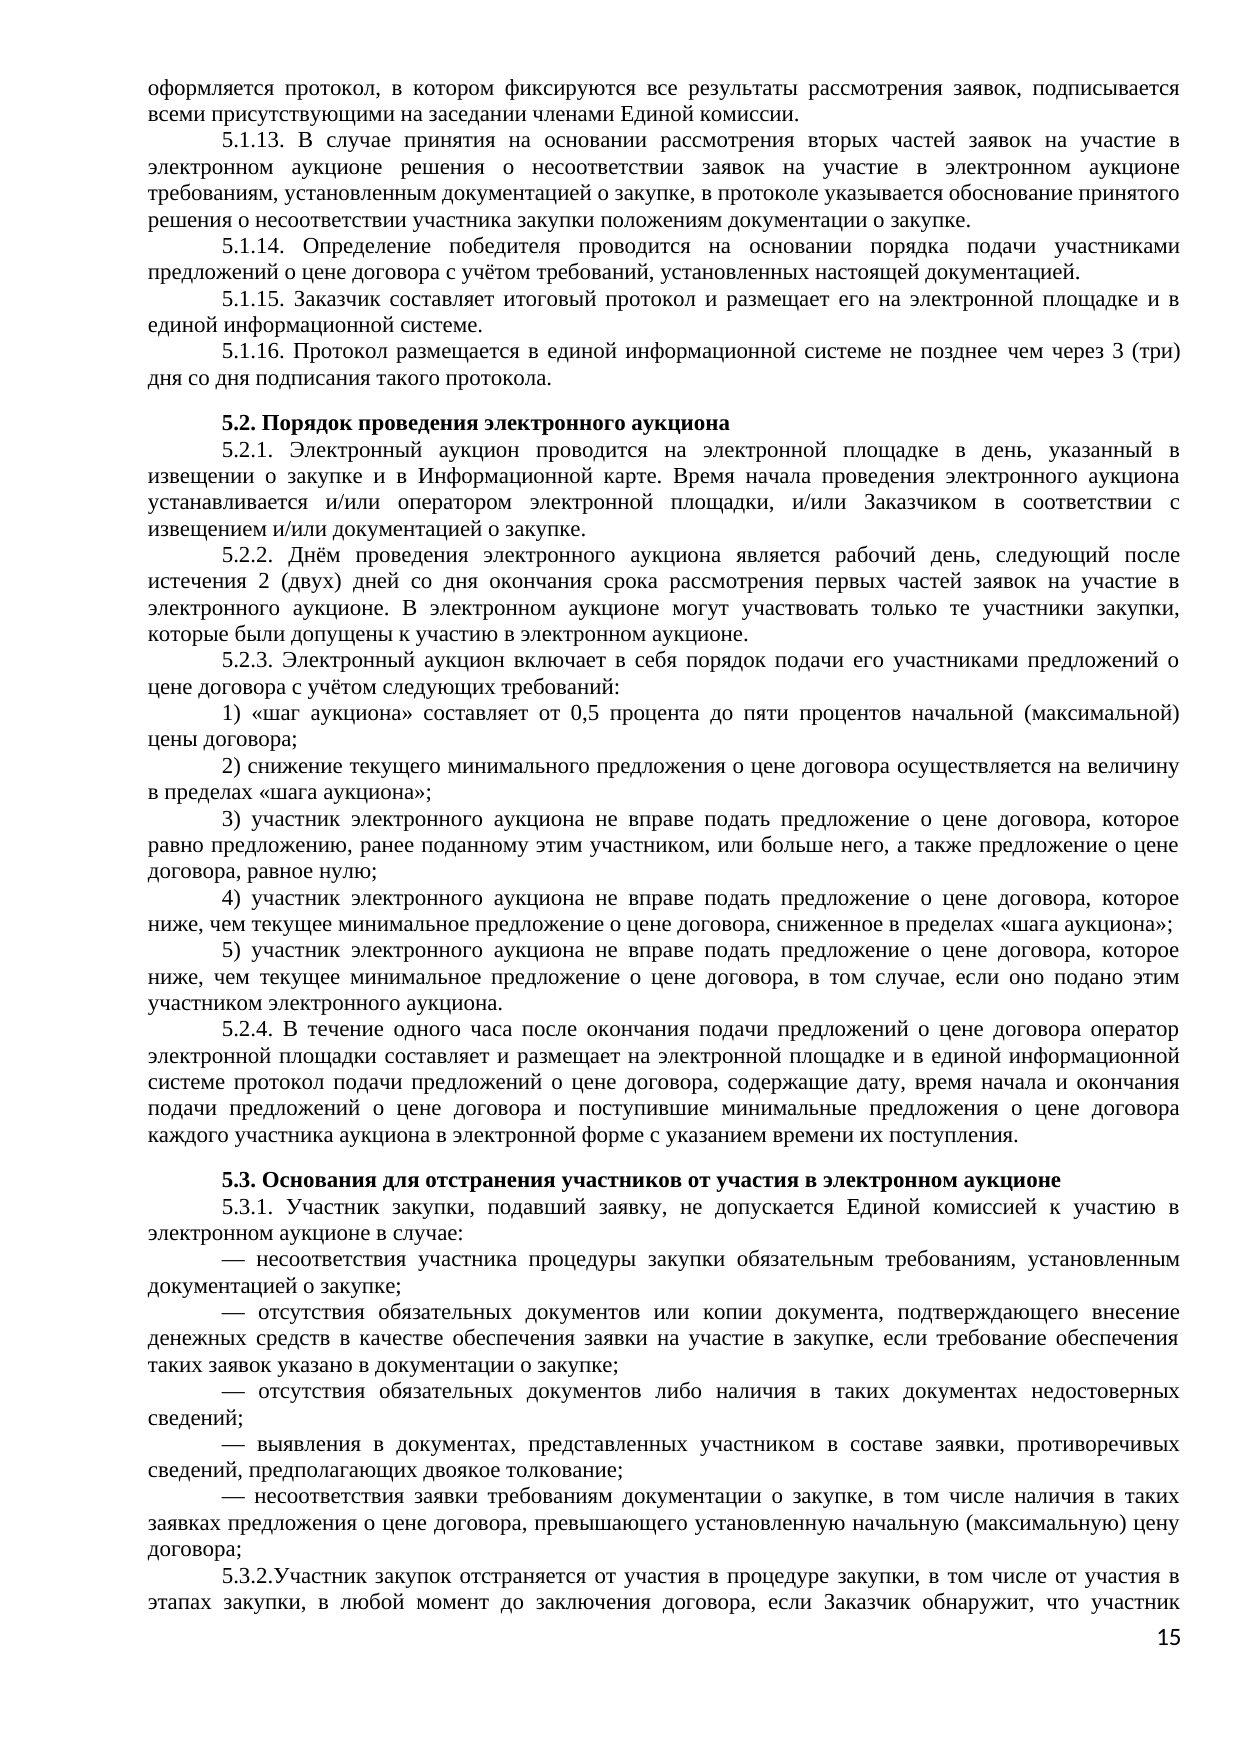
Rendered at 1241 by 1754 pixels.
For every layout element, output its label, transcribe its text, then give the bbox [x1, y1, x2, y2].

text 5.2.2. Днём проведения электронного аукциона является рабочий день, следующий после истечения 2 (двух) дней со дня окончания срока рассмотрения первых частей заявок на участие в электронного аукционе. В электронном аукционе могут участвовать только те участники закупки, которые были допущены к участию в электронном аукционе. [148, 541, 1181, 646]
text 4) участник электронного аукциона не вправе подать предложение о цене договора, которое ниже, чем текущее минимальное предложение о цене договора, сниженное в пределах «шага аукциона»; [148, 884, 1181, 936]
text 5.3. Основания для отстранения участников от участия в электронном аукционе [148, 1166, 1181, 1193]
text 1) «шаг аукциона» составляет от 0,5 процента до пяти процентов начальной (максимальной) цены договора; [148, 699, 1181, 752]
text 5.1.13. В случае принятия на основании рассмотрения вторых частей заявок на участие в электронном аукционе решения о несоответствии заявок на участие в электронном аукционе требованиям, установленным документацией о закупке, в протоколе указывается обоснование принятого решения о несоответствии участника закупки положениям документации о закупке. [148, 127, 1181, 232]
text 2) снижение текущего минимального предложения о цене договора осуществляется на величину в пределах «шага аукциона»; [148, 752, 1181, 804]
text 5.1.16. Протокол размещается в единой информационной системе не позднее чем через 3 (три) дня со дня подписания такого протокола. [148, 337, 1181, 390]
text — отсутствия обязательных документов либо наличия в таких документах недостоверных сведений; [148, 1377, 1181, 1430]
text 5.2.1. Электронный аукцион проводится на электронной площадке в день, указанный в извещении о закупке и в Информационной карте. Время начала проведения электронного аукциона устанавливается и/или оператором электронной площадки, и/или Заказчиком в соответствии с извещением и/или документацией о закупке. [148, 436, 1181, 541]
text — выявления в документах, представленных участником в составе заявки, противоречивых сведений, предполагающих двоякое толкование; [148, 1430, 1181, 1483]
text — отсутствия обязательных документов или копии документа, подтверждающего внесение денежных средств в качестве обеспечения заявки на участие в закупке, если требование обеспечения таких заявок указано в документации о закупке; [148, 1298, 1181, 1377]
text 5.1.15. Заказчик составляет итоговый протокол и размещает его на электронной площадке и в единой информационной системе. [148, 285, 1181, 337]
text 5.3.1. Участник закупки, подавший заявку, не допускается Единой комиссией к участию в электронном аукционе в случае: [148, 1193, 1181, 1245]
text 5.2.3. Электронный аукцион включает в себя порядок подачи его участниками предложений о цене договора с учётом следующих требований: [148, 646, 1181, 699]
text 3) участник электронного аукциона не вправе подать предложение о цене договора, которое равно предложению, ранее поданному этим участником, или больше него, а также предложение о цене договора, равное нулю; [148, 804, 1181, 884]
text 5.2. Порядок проведения электронного аукциона [148, 409, 1181, 436]
text — несоответствия участника процедуры закупки обязательным требованиям, установленным документацией о закупке; [148, 1245, 1181, 1298]
text 5.2.4. В течение одного часа после окончания подачи предложений о цене договора оператор электронной площадки составляет и размещает на электронной площадке и в единой информационной системе протокол подачи предложений о цене договора, содержащие дату, время начала и окончания подачи предложений о цене договора и поступившие минимальные предложения о цене договора каждого участника аукциона в электронной форме с указанием времени их поступления. [148, 1015, 1181, 1147]
text 5.1.14. Определение победителя проводится на основании порядка подачи участниками предложений о цене договора с учётом требований, установленных настоящей документацией. [148, 232, 1181, 285]
text — несоответствия заявки требованиям документации о закупке, в том числе наличия в таких заявках предложения о цене договора, превышающего установленную начальную (максимальную) цену договора; [148, 1483, 1181, 1562]
text 5) участник электронного аукциона не вправе подать предложение о цене договора, которое ниже, чем текущее минимальное предложение о цене договора, в том случае, если оно подано этим участником электронного аукциона. [148, 936, 1181, 1015]
